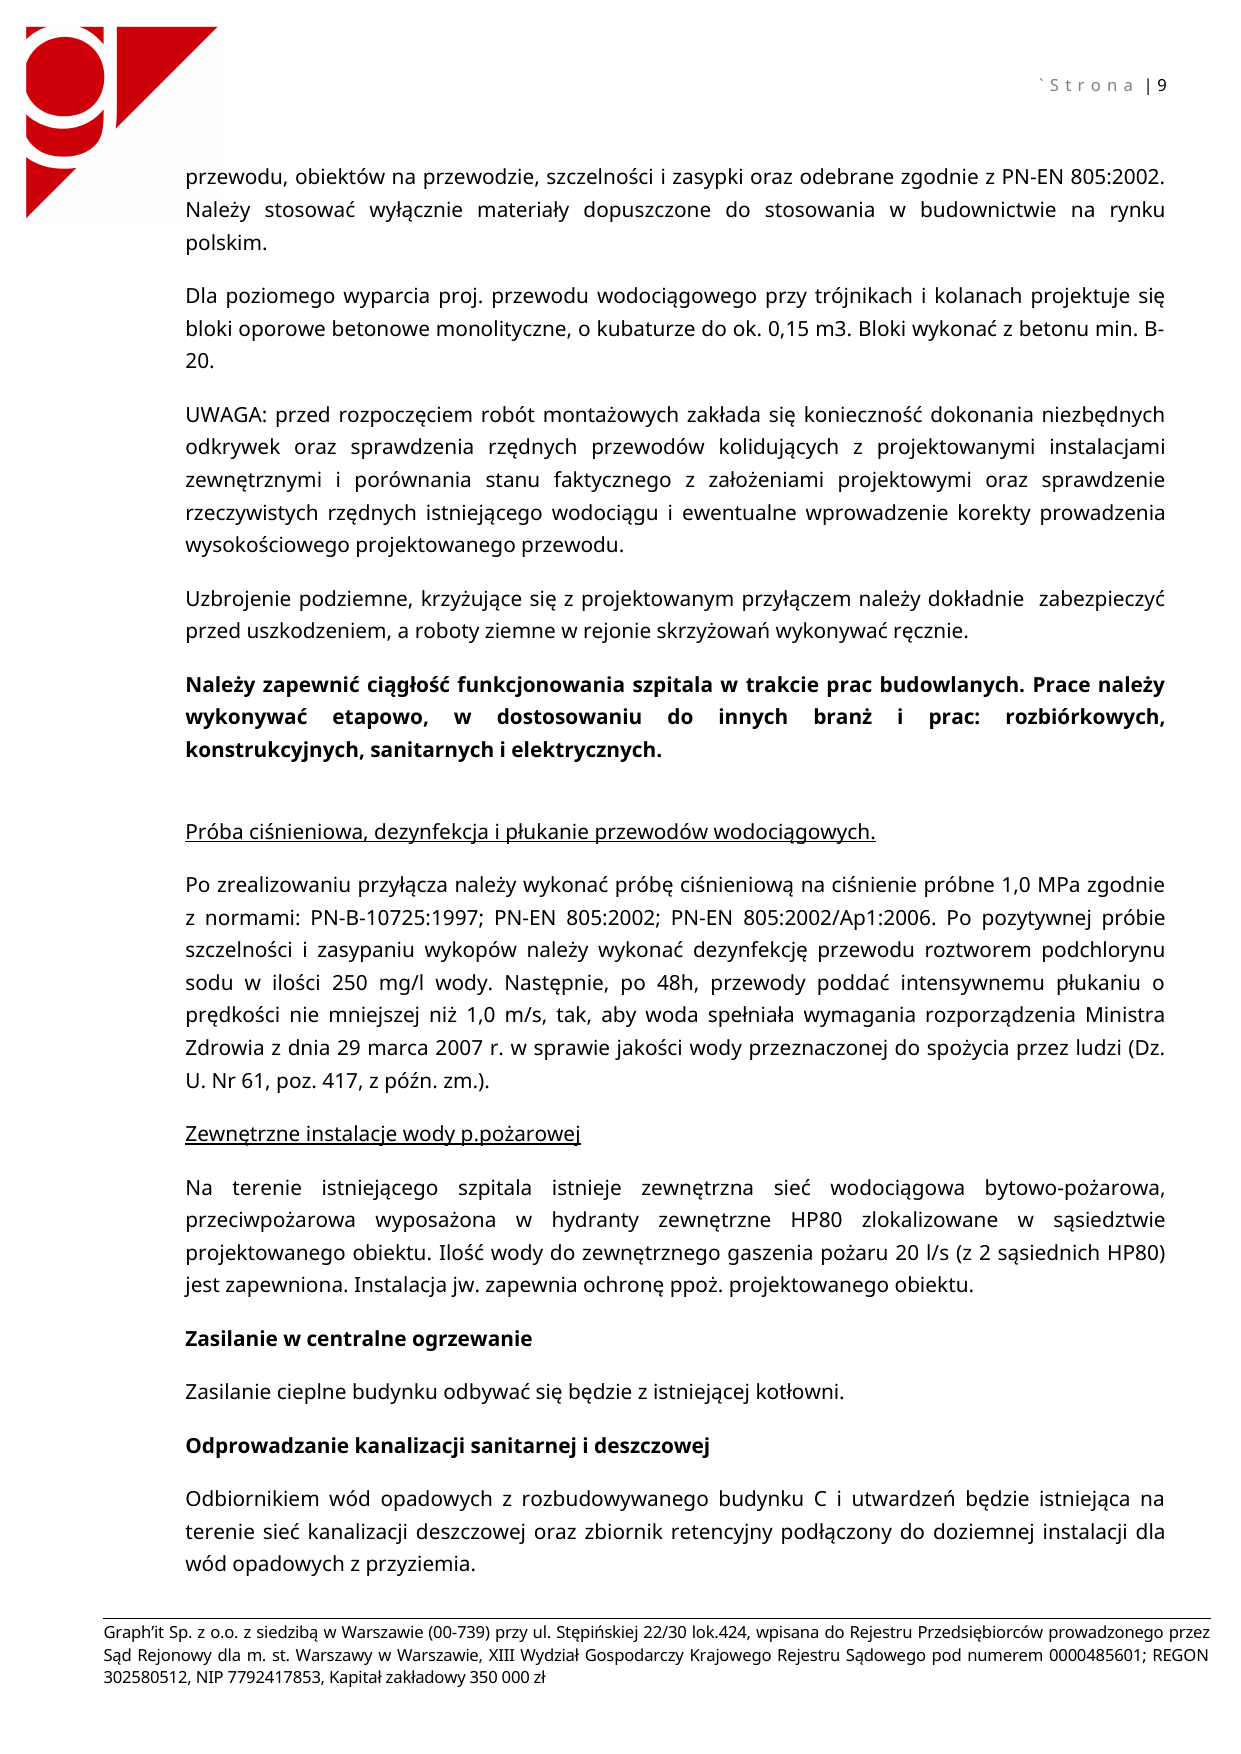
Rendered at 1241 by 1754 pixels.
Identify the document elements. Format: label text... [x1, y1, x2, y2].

text Po zrealizowaniu przyłącza należy wykonać próbę ciśnieniową na ciśnienie próbne 1,0 MPa zgodnie z normami: PN-B-10725:1997; PN-EN 805:2002; PN-EN 805:2002/Ap1:2006. Po pozytywnej próbie szczelności i zasypaniu wykopów należy wykonać dezynfekcję przewodu roztworem podchlorynu sodu w ilości 250 mg/l wody. Następnie, po 48h, przewody poddać intensywnemu płukaniu o prędkości nie mniejszej niż 1,0 m/s, tak, aby woda spełniała wymagania rozporządzenia Ministra Zdrowia z dnia 29 marca 2007 r. w sprawie jakości wody przeznaczonej do spożycia przez ludzi (Dz. U. Nr 61, poz. 417, z późn. zm.). [185, 870, 1167, 1094]
text Dla poziomego wyparcia proj. przewodu wodociągowego przy trójnikach i kolanach projektuje się bloki oporowe betonowe monolityczne, o kubaturze do ok. 0,15 m3. Bloki wykonać z betonu min. B-20. [185, 281, 1167, 375]
text Na terenie istniejącego szpitala istnieje zewnętrzna sieć wodociągowa bytowo-pożarowa, przeciwpożarowa wyposażona w hydranty zewnętrzne HP80 zlokalizowane w sąsiedztwie projektowanego obiektu. Ilość wody do zewnętrznego gaszenia pożaru 20 l/s (z 2 sąsiednich HP80) jest zapewniona. Instalacja jw. zapewnia ochronę ppoż. projektowanego obiektu. [185, 1173, 1167, 1299]
picture [23, 23, 221, 222]
text Uzbrojenie podziemne, krzyżujące się z projektowanym przyłączem należy dokładnie zabezpieczyć przed uszkodzeniem, a roboty ziemne w rejonie skrzyżowań wykonywać ręcznie. [185, 584, 1167, 645]
text Odbiornikiem wód opadowych z rozbudowywanego budynku C i utwardzeń będzie istniejąca na terenie sieć kanalizacji deszczowej oraz zbiornik retencyjny podłączony do doziemnej instalacji dla wód opadowych z przyziemia. [185, 1484, 1167, 1578]
text Odprowadzanie kanalizacji sanitarnej i deszczowej [185, 1431, 1167, 1459]
text UWAGA: przed rozpoczęciem robót montażowych zakłada się konieczność dokonania niezbędnych odkrywek oraz sprawdzenia rzędnych przewodów kolidujących z projektowanymi instalacjami zewnętrznymi i porównania stanu faktycznego z założeniami projektowymi oraz sprawdzenie rzeczywistych rzędnych istniejącego wodociągu i ewentualne wprowadzenie korekty prowadzenia wysokościowego projektowanego przewodu. [185, 400, 1167, 559]
text Zasilanie cieplne budynku odbywać się będzie z istniejącej kotłowni. [185, 1377, 1167, 1406]
text Próba ciśnieniowa, dezynfekcja i płukanie przewodów wodociągowych. [185, 817, 1167, 845]
text Zewnętrzne instalacje wody p.pożarowej [185, 1119, 1167, 1148]
text Zasilanie w centralne ogrzewanie [185, 1324, 1167, 1352]
text Należy zapewnić ciągłość funkcjonowania szpitala w trakcie prac budowlanych. Prace należy wykonywać etapowo, w dostosowaniu do innych branż i prac: rozbiórkowych, konstrukcyjnych, sanitarnych i elektrycznych. [185, 670, 1167, 763]
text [185, 162, 1167, 256]
